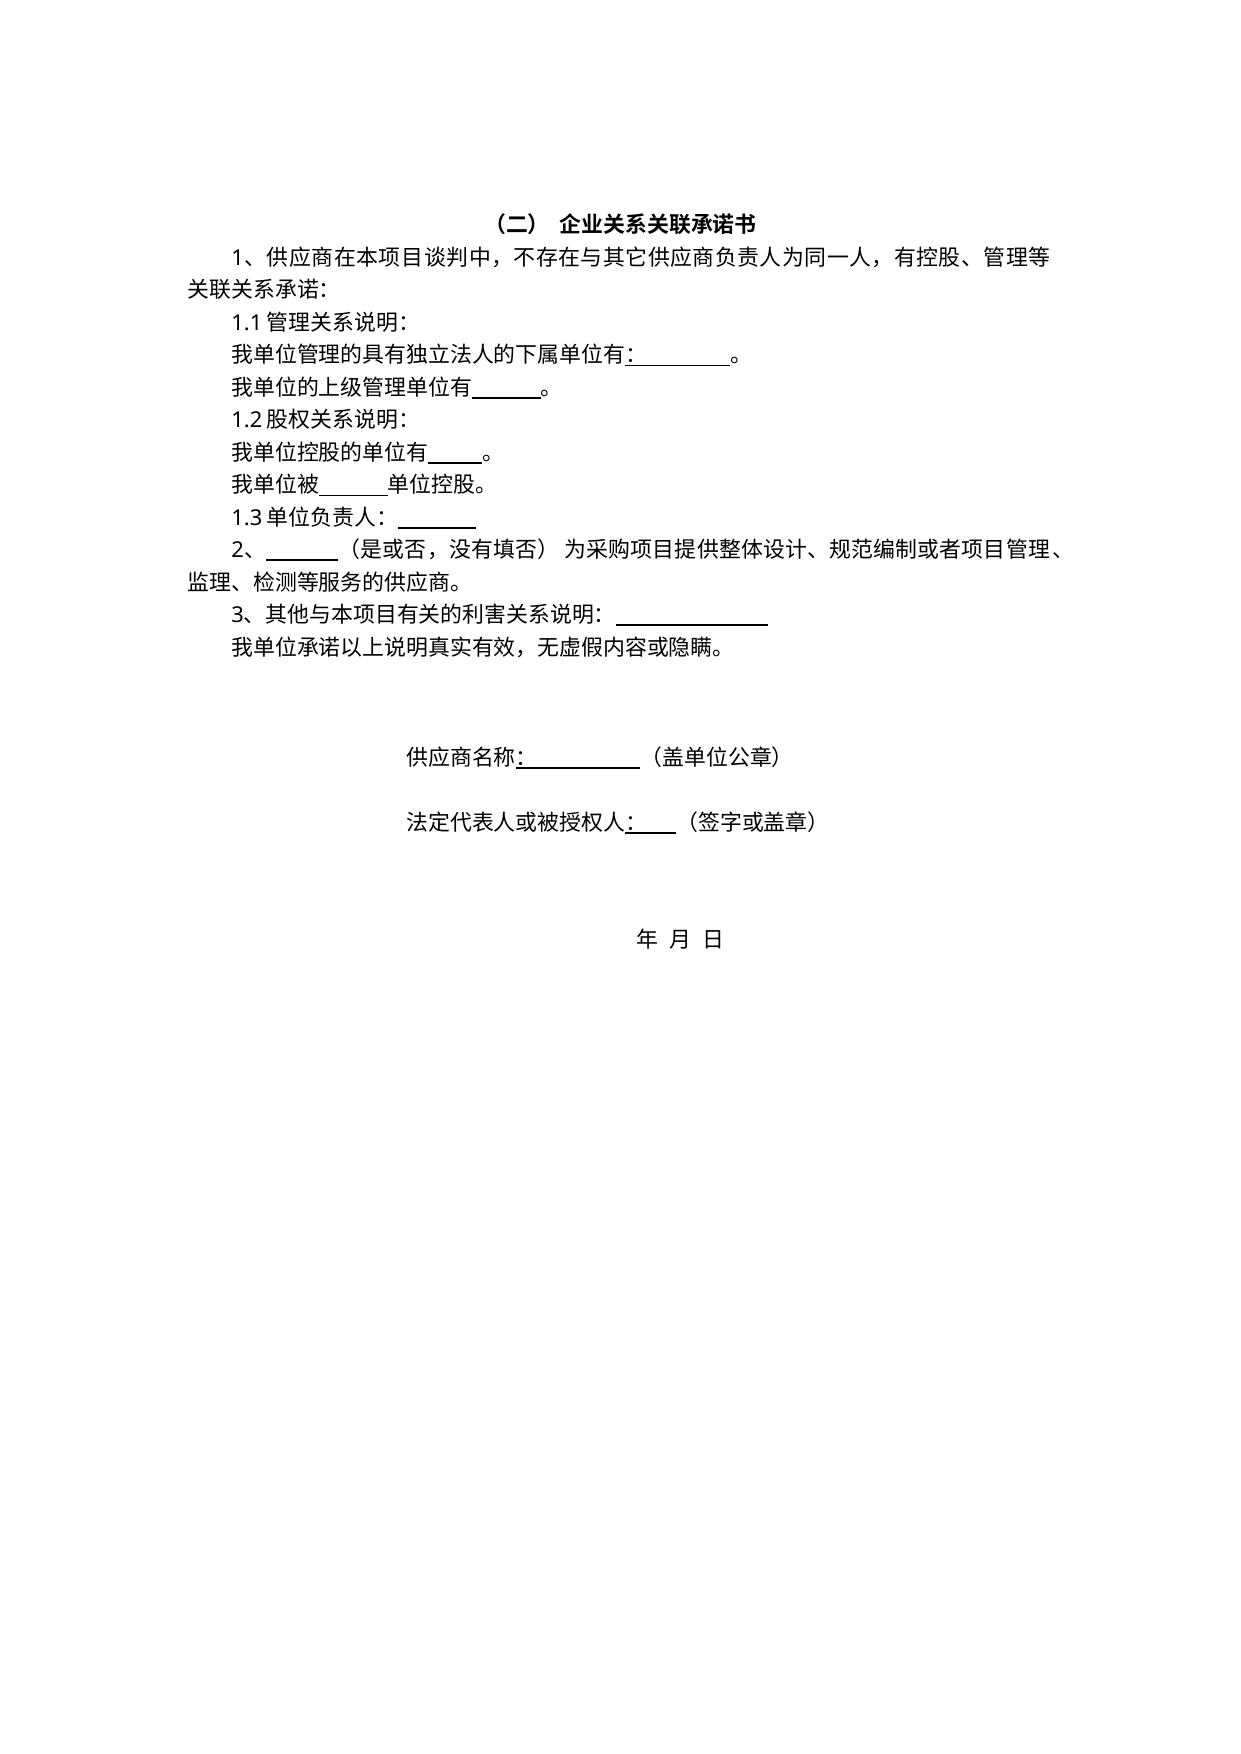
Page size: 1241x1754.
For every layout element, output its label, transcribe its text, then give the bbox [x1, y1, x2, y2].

text 1.1管理关系说明： [187, 304, 1053, 337]
text 1、供应商在本项目谈判中，不存在与其它供应商负责人为同一人，有控股、管理等关联关系承诺： [187, 239, 1053, 304]
text 3、其他与本项目有关的利害关系说明： [187, 597, 1053, 629]
text 年 月 日 [187, 923, 1053, 955]
text 法定代表人或被授权人： （签字或盖章） [187, 804, 1053, 837]
text 我单位被 单位控股。 [187, 467, 1053, 499]
text 2、 （是或否，没有填否） 为采购项目提供整体设计、规范编制或者项目管理、监理、检测等服务的供应商。 [187, 532, 1053, 597]
text 1.3单位负责人： [187, 499, 1053, 532]
list 企业关系关联承诺书 [187, 207, 1053, 239]
text 我单位管理的具有独立法人的下属单位有： 。 [187, 337, 1053, 369]
text 我单位承诺以上说明真实有效，无虚假内容或隐瞒。 [187, 629, 1053, 662]
text 1.2股权关系说明： [187, 402, 1053, 434]
text 我单位控股的单位有 。 [187, 434, 1053, 467]
text 供应商名称： （盖单位公章） [187, 739, 1053, 772]
text 我单位的上级管理单位有 。 [187, 369, 1053, 402]
